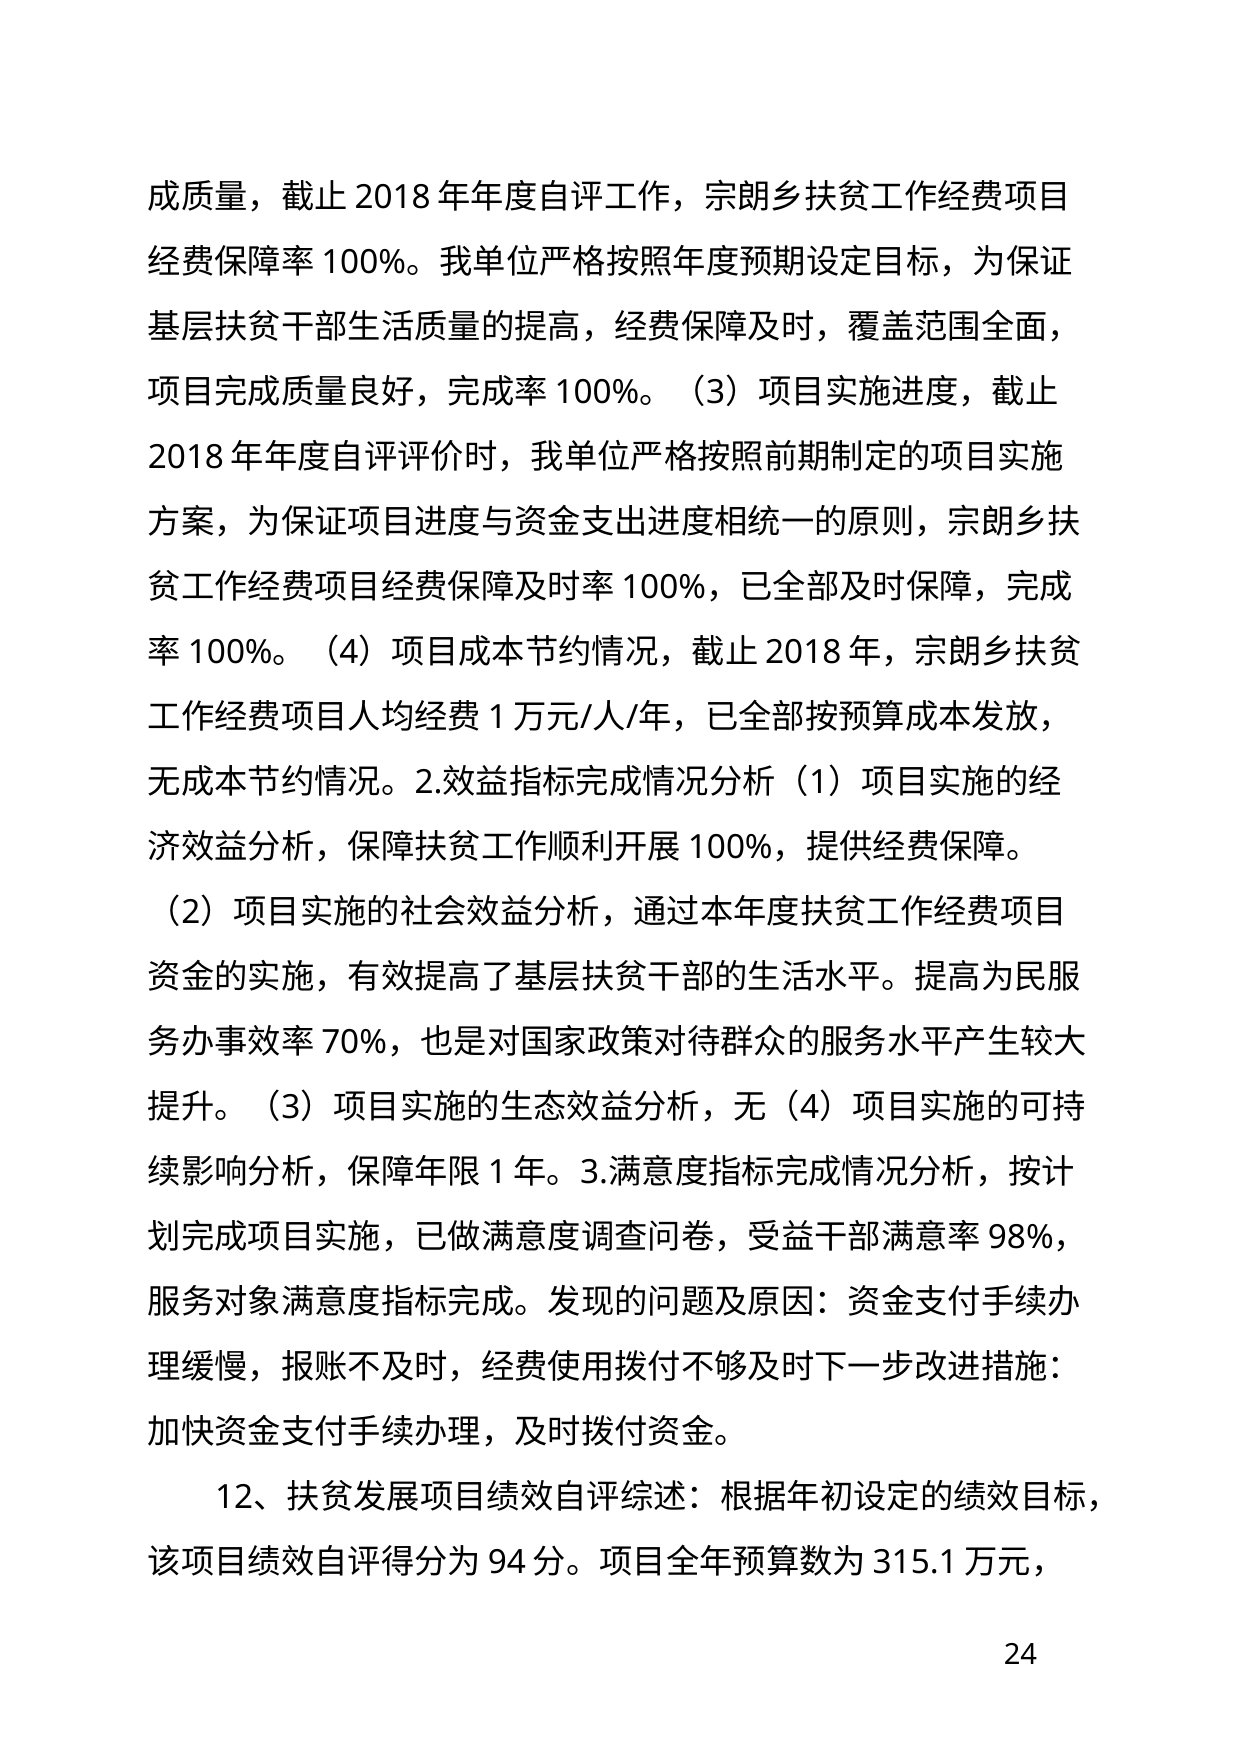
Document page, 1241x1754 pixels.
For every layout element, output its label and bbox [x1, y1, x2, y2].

text [148, 1462, 1093, 1592]
text [148, 162, 1093, 1462]
